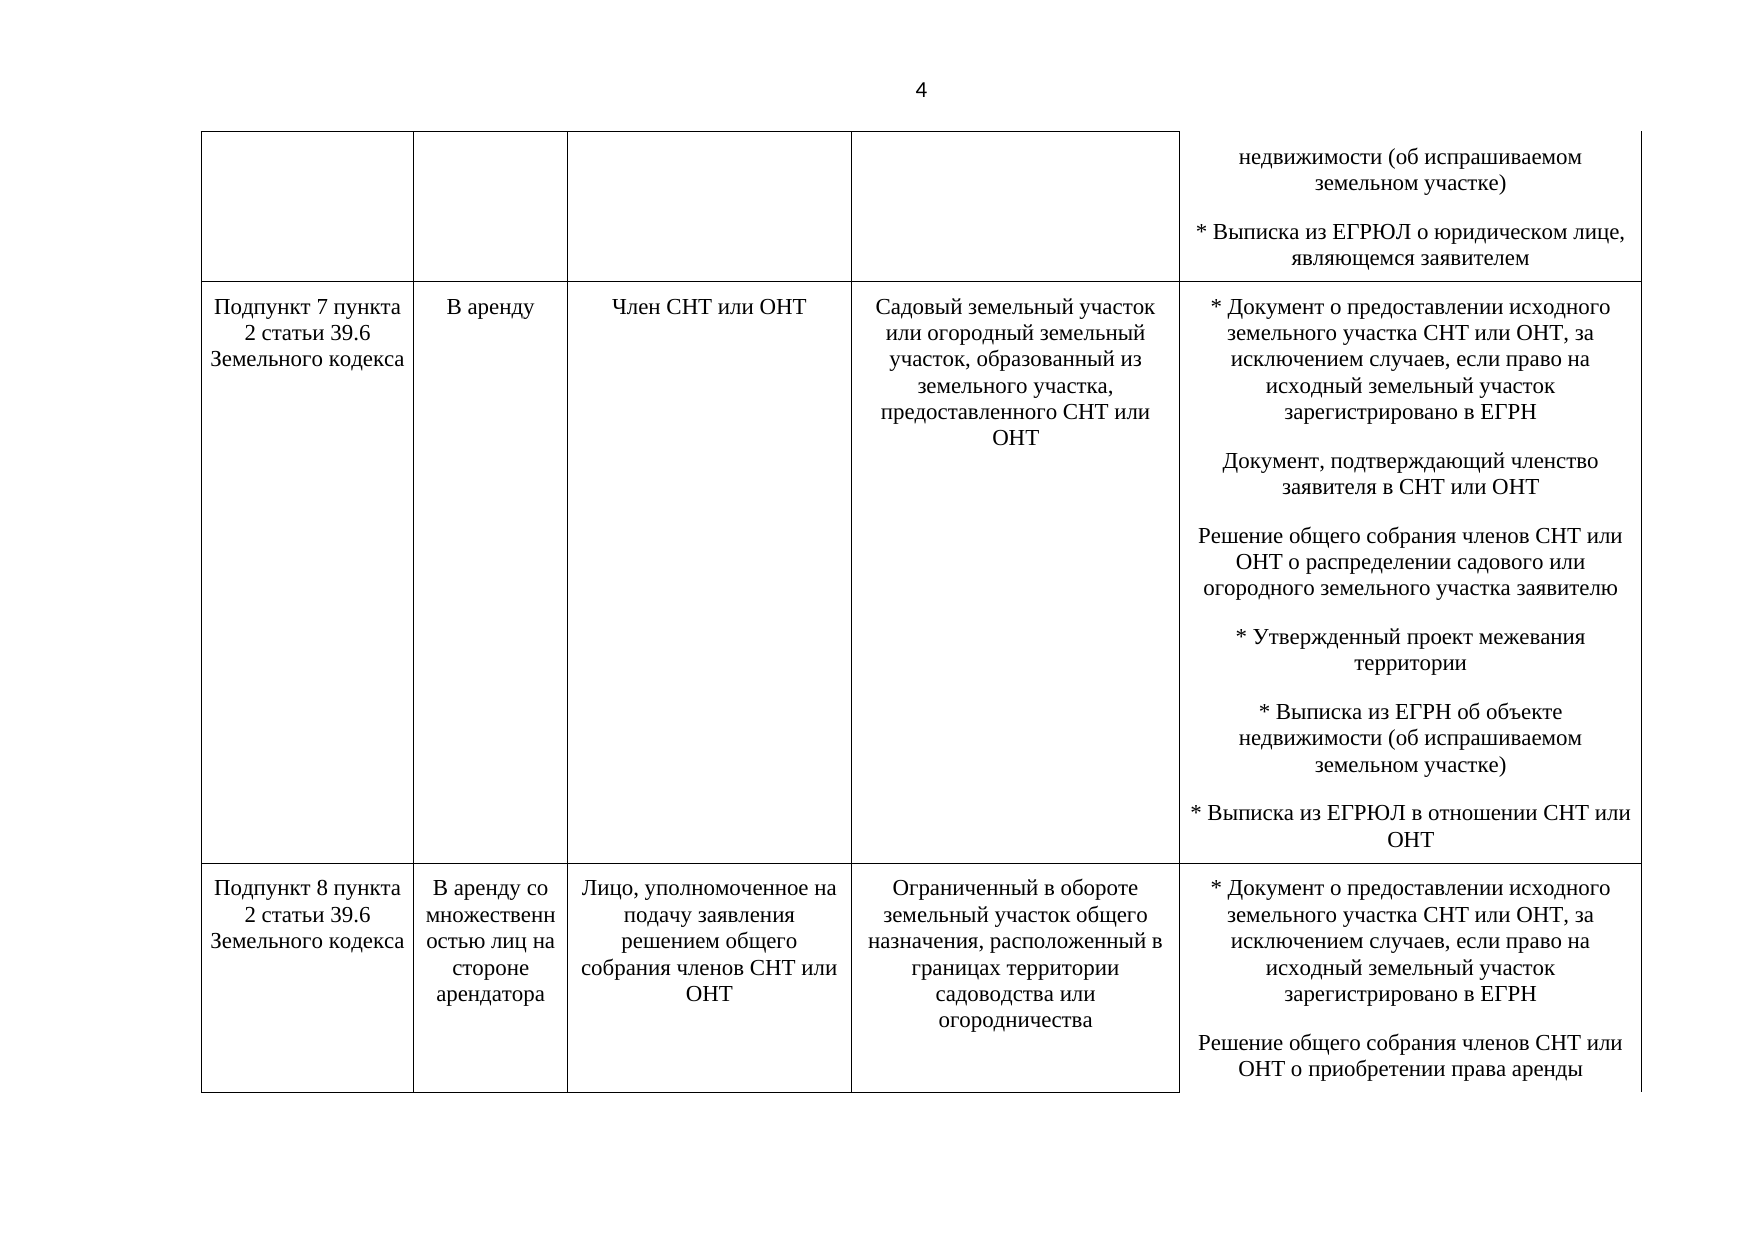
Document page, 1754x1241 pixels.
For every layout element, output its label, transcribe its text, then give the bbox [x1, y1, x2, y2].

table_cell * Выписка из ЕГРЮЛ в отношении СНТ или ОНТ [1180, 788, 1641, 863]
table_cell Подпункт 7 пункта 2 статьи 39.6 Земельного кодекса [202, 282, 413, 863]
table_cell Член СНТ или ОНТ [568, 282, 851, 863]
table_cell * Выписка из ЕГРН об объекте недвижимости (об испрашиваемом земельном участке) [1180, 686, 1641, 788]
table_cell * Выписка из ЕГРЮЛ о юридическом лице, являющемся заявителем [1180, 206, 1641, 281]
table_cell Решение общего собрания членов СНТ или ОНТ о распределении садового или огородного земельного участка заявителю [1180, 510, 1641, 611]
table_cell * Документ о предоставлении исходного земельного участка СНТ или ОНТ, за исключением случаев, если право на исходный земельный участок зарегистрировано в ЕГРН [1180, 864, 1641, 1017]
table_cell Лицо, уполномоченное на подачу заявления решением общего собрания членов СНТ или ОНТ [568, 864, 851, 1092]
table_cell * Утвержденный проект межевания территории [1180, 611, 1641, 686]
table_cell Ограниченный в обороте земельный участок общего назначения, расположенный в границах территории садоводства или огородничества [852, 864, 1179, 1092]
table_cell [1180, 1017, 1641, 1092]
table_cell Документ, подтверждающий членство заявителя в СНТ или ОНТ [1180, 435, 1641, 510]
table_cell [1180, 131, 1641, 206]
table_cell В аренду [414, 282, 567, 863]
table_cell Подпункт 8 пункта 2 статьи 39.6 Земельного кодекса [202, 864, 413, 1092]
table_cell Садовый земельный участок или огородный земельный участок, образованный из земельного участка, предоставленного СНТ или ОНТ [852, 282, 1179, 863]
table_cell * Документ о предоставлении исходного земельного участка СНТ или ОНТ, за исключением случаев, если право на исходный земельный участок зарегистрировано в ЕГРН [1180, 282, 1641, 435]
table_cell В аренду со множественностью лиц на стороне арендатора [414, 864, 567, 1092]
